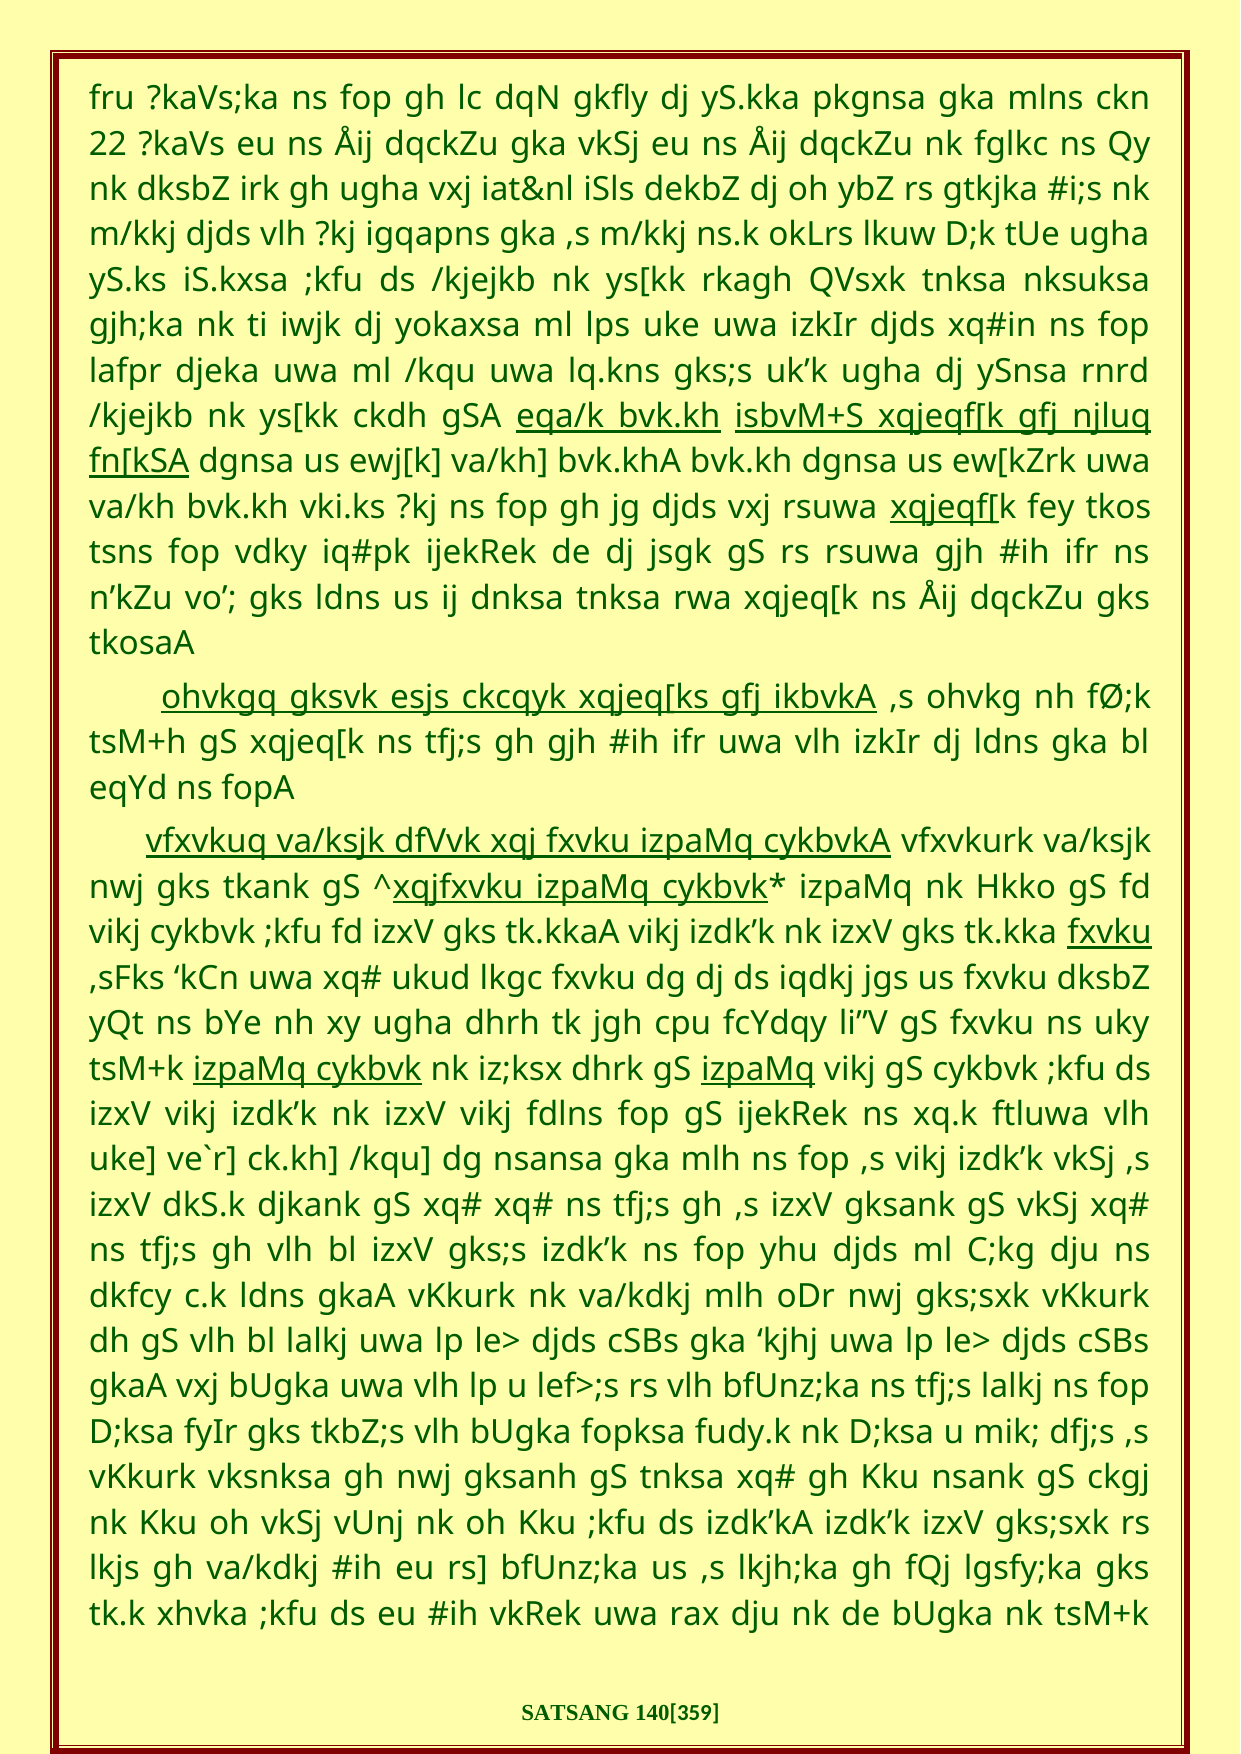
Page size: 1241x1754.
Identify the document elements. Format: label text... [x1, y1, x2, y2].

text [89, 74, 1152, 664]
text ohvkgq gksvk esjs ckcqyk xqjeq[ks gfj ikbvkA ,s ohvkg nh fØ;k tsM+h gS xqjeq[k ns tfj;s gh gjh #ih ifr uwa vlh izkIr dj ldns gka bl eqYd ns fopA [89, 673, 1152, 809]
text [89, 817, 1152, 1635]
